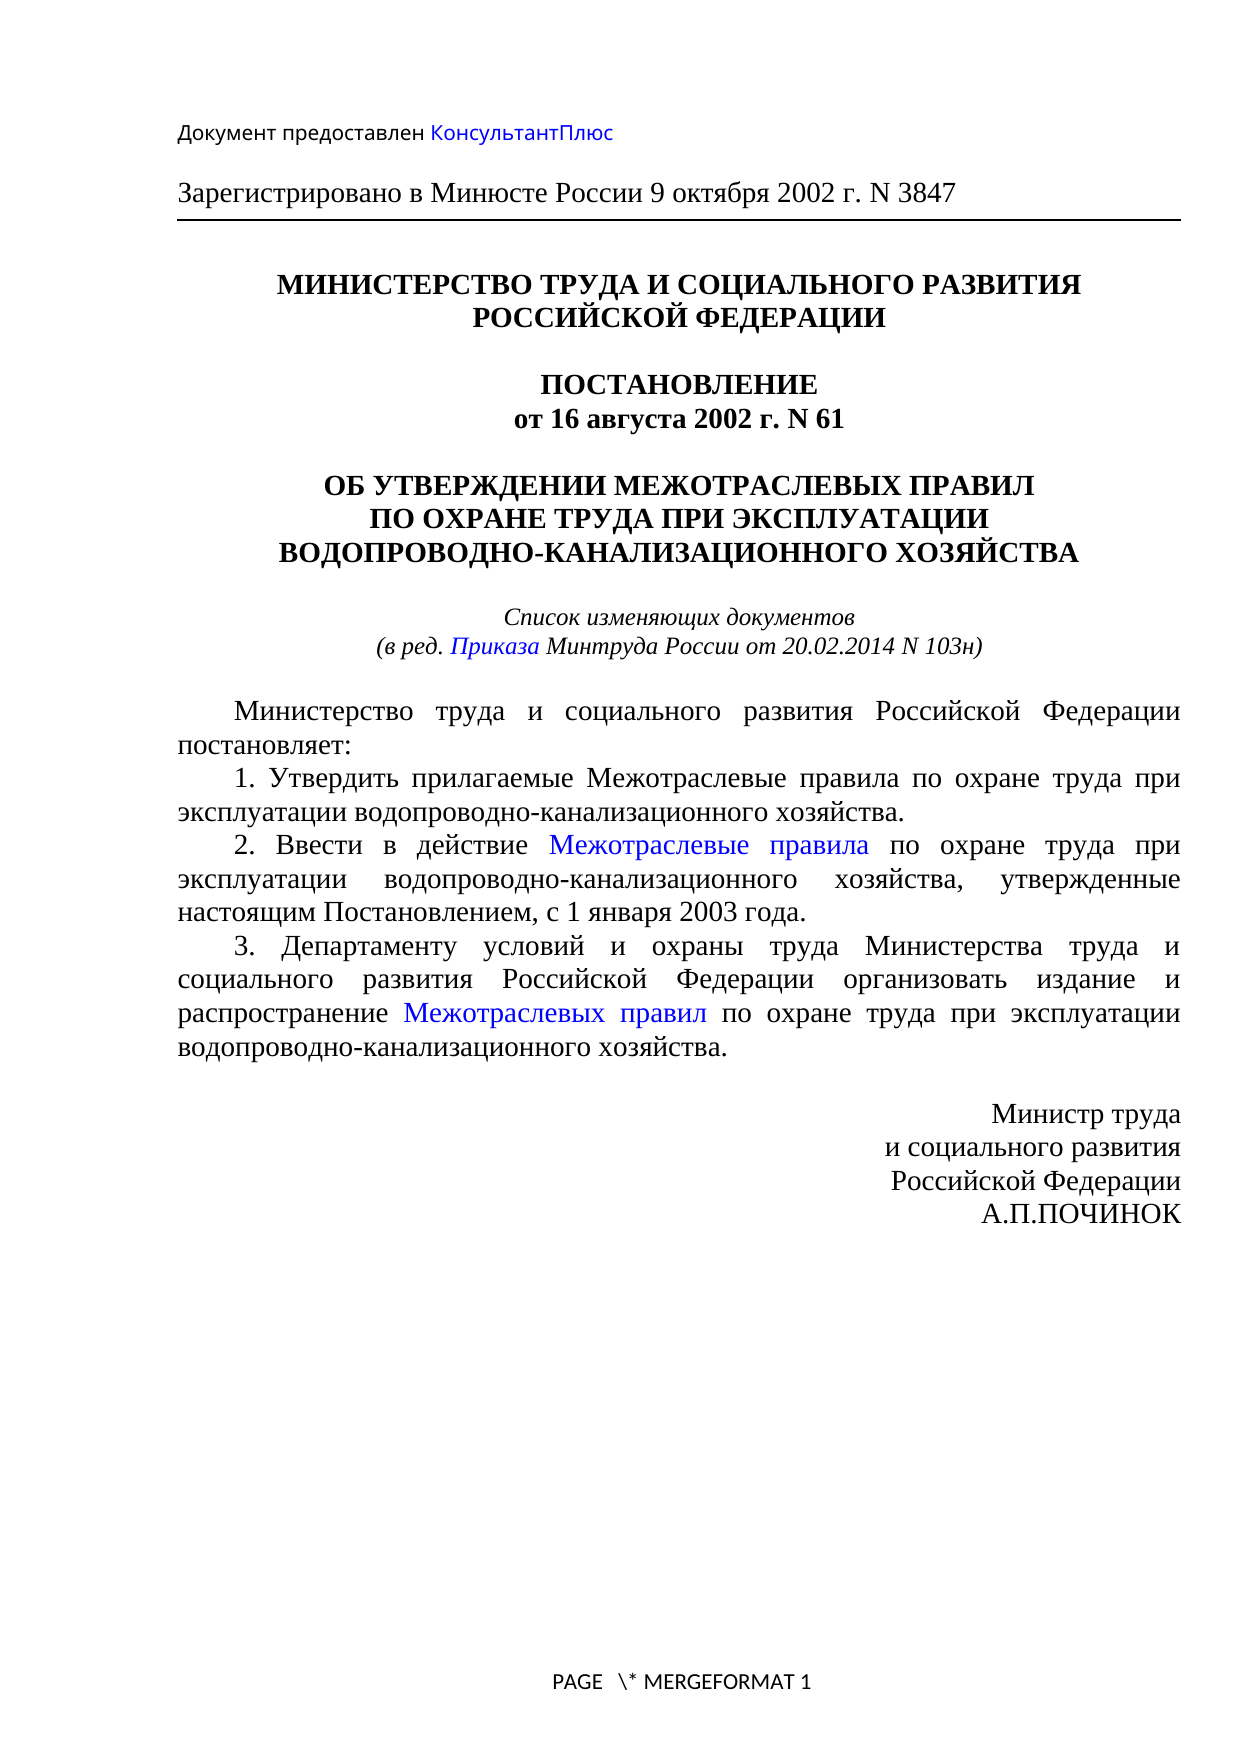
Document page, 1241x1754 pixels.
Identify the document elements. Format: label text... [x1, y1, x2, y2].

title Документ предоставлен КонсультантПлюс [177, 118, 1181, 175]
text Министерство труда и социального развития Российской Федерации постановляет: [177, 693, 1181, 760]
title ПО ОХРАНЕ ТРУДА ПРИ ЭКСПЛУАТАЦИИ [177, 502, 1181, 535]
title РОССИЙСКОЙ ФЕДЕРАЦИИ [177, 300, 1181, 334]
text 1. Утвердить прилагаемые Межотраслевые правила по охране труда при эксплуатации водопроводно-канализационного хозяйства. [177, 760, 1181, 827]
title ВОДОПРОВОДНО-КАНАЛИЗАЦИОННОГО ХОЗЯЙСТВА [177, 535, 1181, 569]
text Российской Федерации [177, 1163, 1181, 1196]
title ПОСТАНОВЛЕНИЕ [177, 367, 1181, 401]
text Зарегистрировано в Минюсте России 9 октября 2002 г. N 3847 [177, 175, 1181, 208]
text А.П.ПОЧИНОК [177, 1196, 1181, 1230]
text Министр труда [177, 1096, 1181, 1129]
text 3. Департаменту условий и охраны труда Министерства труда и социального развития Российской Федерации организовать издание и распространение Межотраслевых правил по охране труда при эксплуатации водопроводно-канализационного хозяйства. [177, 928, 1181, 1062]
title от 16 августа 2002 г. N 61 [177, 401, 1181, 434]
title ОБ УТВЕРЖДЕНИИ МЕЖОТРАСЛЕВЫХ ПРАВИЛ [177, 468, 1181, 502]
title МИНИСТЕРСТВО ТРУДА И СОЦИАЛЬНОГО РАЗВИТИЯ [177, 267, 1181, 300]
text Список изменяющих документов [177, 602, 1181, 631]
text (в ред. Приказа Минтруда России от 20.02.2014 N 103н) [177, 631, 1181, 660]
text и социального развития [177, 1129, 1181, 1163]
text 2. Ввести в действие Межотраслевые правила по охране труда при эксплуатации водопроводно-канализационного хозяйства, утвержденные настоящим Постановлением, с 1 января 2003 года. [177, 827, 1181, 928]
